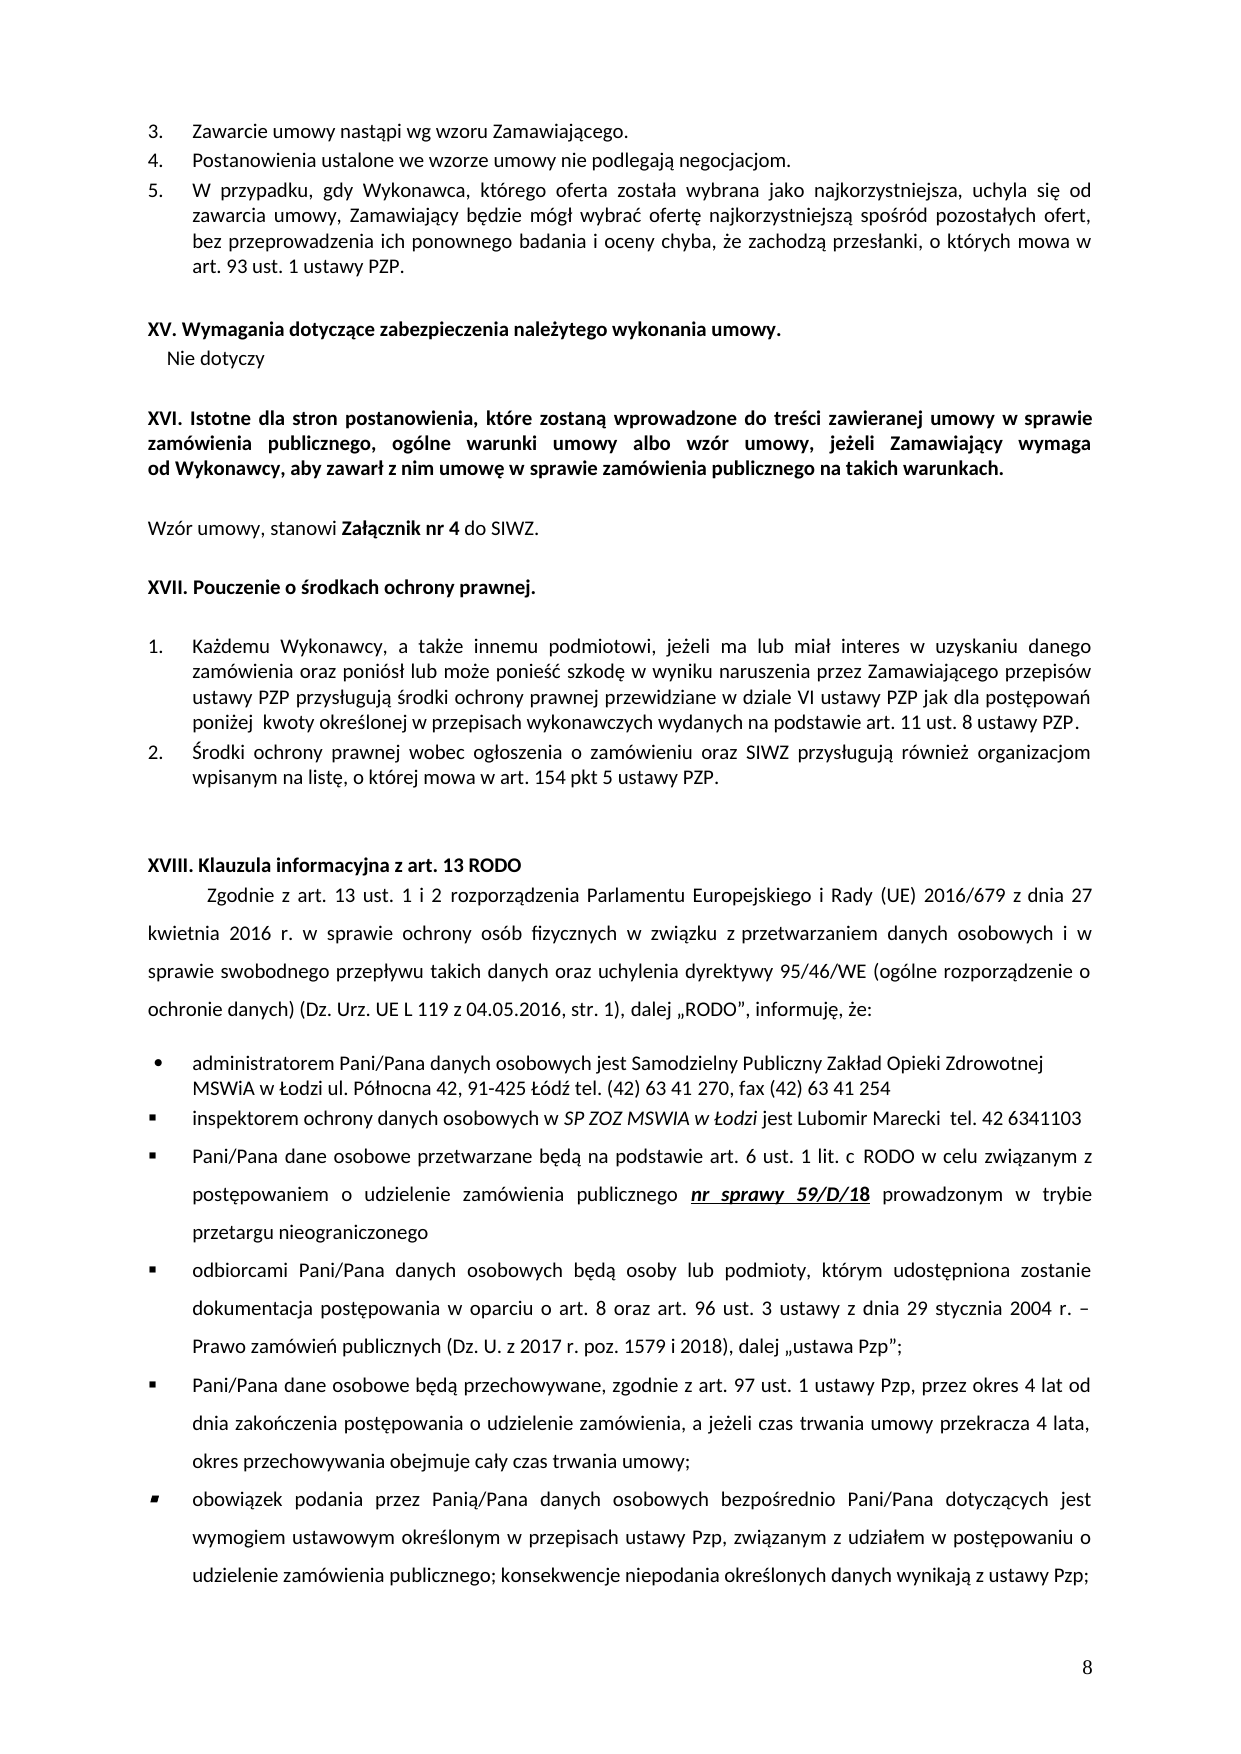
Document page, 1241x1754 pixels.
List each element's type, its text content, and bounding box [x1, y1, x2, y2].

text Zgodnie z art. 13 ust. 1 i 2 rozporządzenia Parlamentu Europejskiego i Rady (UE) 2016/679 z dnia 27 kwietnia 2016 r. w sprawie ochrony osób fizycznych w związku z przetwarzaniem danych osobowych i w sprawie swobodnego przepływu takich danych oraz uchylenia dyrektywy 95/46/WE (ogólne rozporządzenie o ochronie danych) (Dz. Urz. UE L 119 z 04.05.2016, str. 1), dalej „RODO”, informuję, że: [148, 882, 1092, 1022]
text XVI. Istotne dla stron postanowienia, które zostaną wprowadzone do treści zawieranej umowy w sprawie zamówienia publicznego, ogólne warunki umowy albo wzór umowy, jeżeli Zamawiający wymaga od Wykonawcy, aby zawarł z nim umowę w sprawie zamówienia publicznego na takich warunkach. [148, 405, 1092, 481]
list W przypadku, gdy Wykonawca, którego oferta została wybrana jako najkorzystniejsza, uchyla się od zawarcia umowy, Zamawiający będzie mógł wybrać ofertę najkorzystniejszą spośród pozostałych ofert, bez przeprowadzenia ich ponownego badania i oceny chyba, że zachodzą przesłanki, o których mowa w art. 93 ust. 1 ustawy PZP. [148, 177, 1092, 279]
list Zawarcie umowy nastąpi wg wzoru Zamawiającego. [148, 118, 1092, 143]
list odbiorcami Pani/Pana danych osobowych będą osoby lub podmioty, którym udostępniona zostanie dokumentacja postępowania w oparciu o art. 8 oraz art. 96 ust. 3 ustawy z dnia 29 stycznia 2004 r. – Prawo zamówień publicznych (Dz. U. z 2017 r. poz. 1579 i 2018), dalej „ustawa Pzp”; [148, 1257, 1092, 1359]
list Każdemu Wykonawcy, a także innemu podmiotowi, jeżeli ma lub miał interes w uzyskaniu danego zamówienia oraz poniósł lub może ponieść szkodę w wyniku naruszenia przez Zamawiającego przepisów ustawy PZP przysługują środki ochrony prawnej przewidziane w dziale VI ustawy PZP jak dla postępowań poniżej kwoty określonej w przepisach wykonawczych wydanych na podstawie art. 11 ust. 8 ustawy PZP. [148, 633, 1092, 735]
list inspektorem ochrony danych osobowych w SP ZOZ MSWIA w Łodzi jest Lubomir Marecki tel. 42 6341103 [148, 1105, 1092, 1130]
text XVII. Pouczenie o środkach ochrony prawnej. [148, 574, 1092, 599]
list Pani/Pana dane osobowe przetwarzane będą na podstawie art. 6 ust. 1 lit. c RODO w celu związanym z postępowaniem o udzielenie zamówienia publicznego nr sprawy 59/D/18 prowadzonym w trybie przetargu nieograniczonego [148, 1143, 1092, 1245]
list Pani/Pana dane osobowe będą przechowywane, zgodnie z art. 97 ust. 1 ustawy Pzp, przez okres 4 lat od dnia zakończenia postępowania o udzielenie zamówienia, a jeżeli czas trwania umowy przekracza 4 lata, okres przechowywania obejmuje cały czas trwania umowy; [148, 1372, 1092, 1473]
list Środki ochrony prawnej wobec ogłoszenia o zamówieniu oraz SIWZ przysługują również organizacjom wpisanym na listę, o której mowa w art. 154 pkt 5 ustawy PZP. [148, 739, 1092, 790]
list obowiązek podania przez Panią/Pana danych osobowych bezpośrednio Pani/Pana dotyczących jest wymogiem ustawowym określonym w przepisach ustawy Pzp, związanym z udziałem w postępowaniu o udzielenie zamówienia publicznego; konsekwencje niepodania określonych danych wynikają z ustawy Pzp; [148, 1486, 1092, 1588]
text XVIII. Klauzula informacyjna z art. 13 RODO [148, 852, 1092, 878]
list Postanowienia ustalone we wzorze umowy nie podlegają negocjacjom. [148, 148, 1092, 173]
subtitle Wzór umowy, stanowi Załącznik nr 4 do SIWZ. [148, 515, 1092, 540]
text Nie dotyczy [148, 346, 1092, 371]
list administratorem Pani/Pana danych osobowych jest Samodzielny Publiczny Zakład Opieki Zdrowotnej MSWiA w Łodzi ul. Północna 42, 91-425 Łódź tel. (42) 63 41 270, fax (42) 63 41 254 [154, 1050, 1092, 1101]
text XV. Wymagania dotyczące zabezpieczenia należytego wykonania umowy. [148, 316, 1092, 341]
